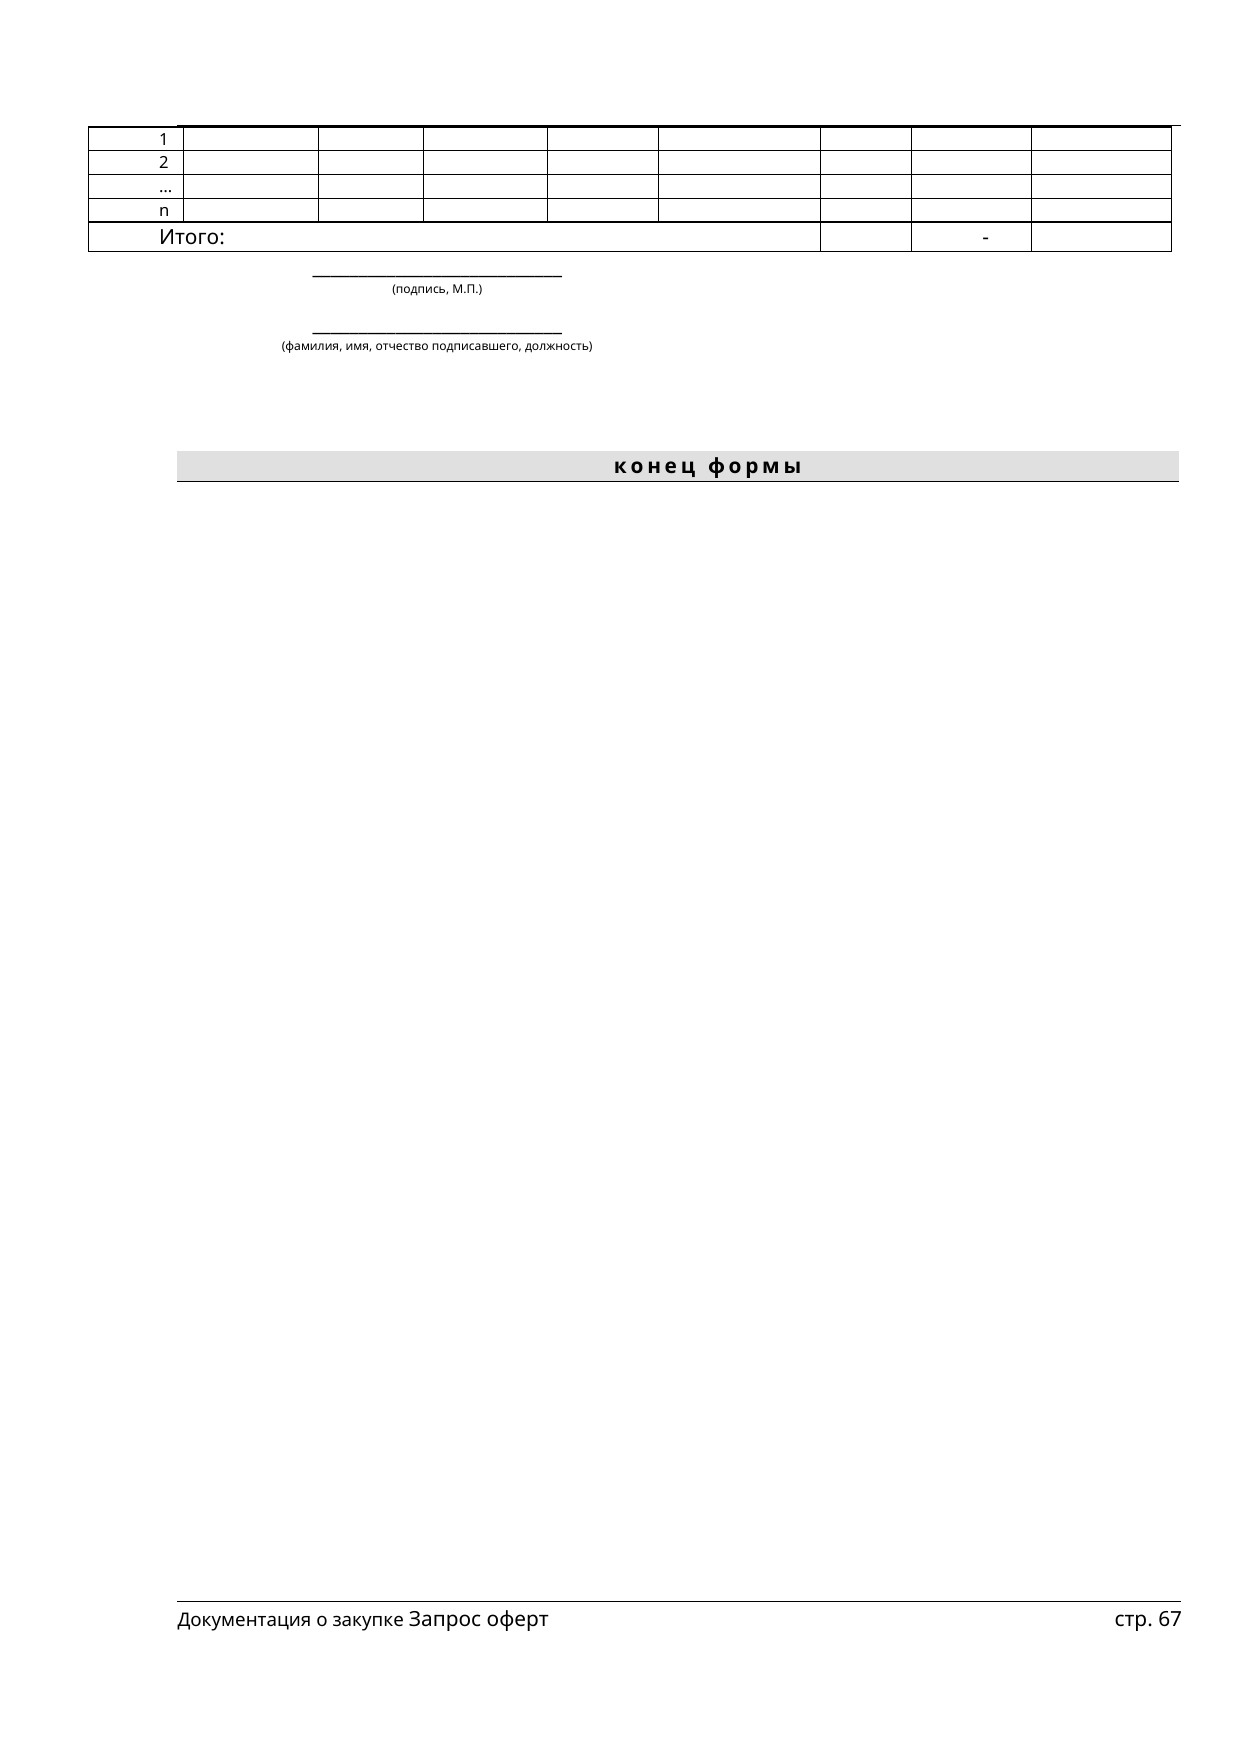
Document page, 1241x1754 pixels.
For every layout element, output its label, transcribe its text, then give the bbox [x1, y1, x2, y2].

table_cell [424, 151, 547, 174]
table_cell [548, 199, 658, 221]
table_cell [912, 175, 1031, 198]
table_cell [1032, 223, 1171, 251]
table_cell Итого: [89, 223, 820, 251]
table_cell [821, 223, 911, 251]
table_cell [821, 151, 911, 174]
table_cell [912, 199, 1031, 221]
text конец формы [177, 451, 1179, 481]
table_cell [319, 128, 423, 150]
table_cell n [89, 199, 183, 221]
text (подпись, М.П.) [177, 280, 638, 309]
table_cell [548, 175, 658, 198]
table_cell [659, 199, 820, 221]
table_cell [1032, 151, 1171, 174]
text ___________________________ [177, 309, 638, 337]
table_cell [319, 175, 423, 198]
table_cell [659, 128, 820, 150]
table_cell [821, 128, 911, 150]
table_cell [319, 151, 423, 174]
table_cell [184, 128, 318, 150]
table_cell [424, 175, 547, 198]
table_cell [912, 128, 1031, 150]
table_cell [912, 151, 1031, 174]
table_cell [424, 128, 547, 150]
table_cell [184, 199, 318, 221]
text (фамилия, имя, отчество подписавшего, должность) [177, 337, 638, 366]
table_cell [659, 151, 820, 174]
table_cell [821, 199, 911, 221]
table_cell 1 [89, 128, 183, 150]
table_cell [548, 128, 658, 150]
table_cell 2 [89, 151, 183, 174]
table_cell [319, 199, 423, 221]
table_cell [1032, 199, 1171, 221]
table_cell [1032, 175, 1171, 198]
table_cell [1032, 128, 1171, 150]
table_cell [659, 175, 820, 198]
table_cell [548, 151, 658, 174]
table_cell [184, 175, 318, 198]
table_cell [424, 199, 547, 221]
table_cell [821, 175, 911, 198]
text ___________________________ [177, 252, 638, 280]
table_cell … [89, 175, 183, 198]
table_cell - [912, 223, 1031, 251]
table_cell [184, 151, 318, 174]
